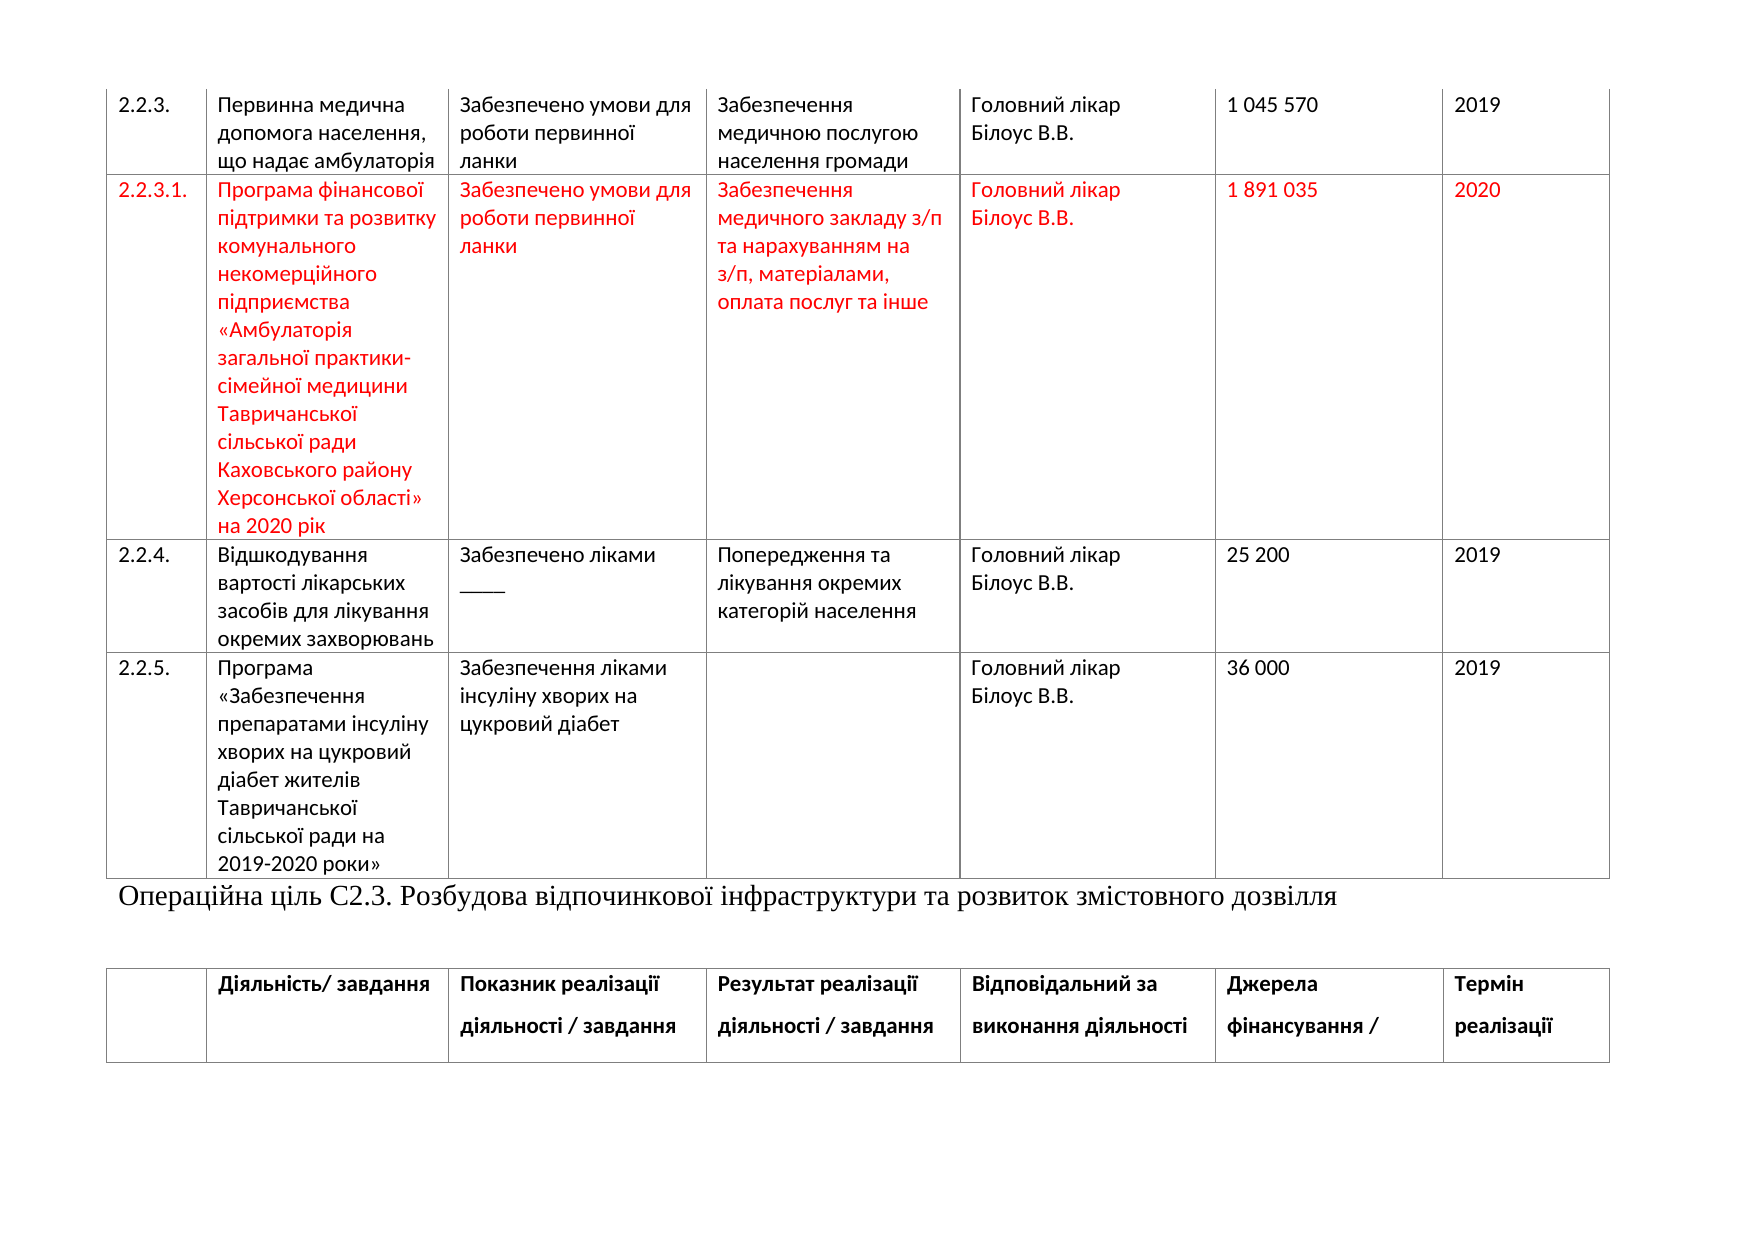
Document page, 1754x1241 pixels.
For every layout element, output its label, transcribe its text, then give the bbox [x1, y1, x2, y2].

table_cell 1 045 570 [1216, 89, 1442, 174]
table_cell Програма фінансової підтримки та розвитку комунального некомерційного підприємства «Амбулаторія загальної практики-сімейної медицини Тавричанської сільської ради Каховського району Херсонської області» на 2020 рік [207, 175, 448, 539]
table_cell Головний лікар Білоус В.В. [961, 89, 1215, 174]
table_cell Забезпечення медичною послугою населення громади [707, 89, 959, 174]
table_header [1216, 969, 1443, 1062]
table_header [961, 969, 1215, 1062]
table_cell Забезпечення ліками інсуліну хворих на цукровий діабет [449, 653, 706, 877]
table_cell 2.2.3. [107, 89, 206, 174]
table_cell Забезпечення медичного закладу з/п та нарахуванням на з/п, матеріалами, оплата послуг та інше [707, 175, 959, 539]
table_cell Забезпечено ліками ____ [449, 540, 706, 652]
table_cell [707, 653, 959, 877]
table_cell 36 000 [1216, 653, 1442, 877]
table_cell Головний лікар Білоус В.В. [961, 653, 1215, 877]
table_cell 2020 [1443, 175, 1609, 539]
table_header Термін реалізації [1444, 969, 1609, 1062]
table_cell 1 891 035 [1216, 175, 1442, 539]
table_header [707, 969, 960, 1062]
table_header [449, 969, 706, 1062]
table_cell Попередження та лікування окремих категорій населення [707, 540, 959, 652]
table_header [207, 969, 448, 1062]
text Операційна ціль С2.3. Розбудова відпочинкової інфраструктури та розвиток змістовного дозвілля [118, 878, 1636, 954]
table_cell Головний лікар Білоус В.В. [961, 540, 1215, 652]
table_header [107, 969, 206, 1062]
table_cell 2.2.3.1. [107, 175, 206, 539]
table_cell 25 200 [1216, 540, 1442, 652]
table_cell Головний лікар Білоус В.В. [961, 175, 1215, 539]
table_cell 2.2.5. [107, 653, 206, 877]
table_cell 2.2.4. [107, 540, 206, 652]
table_cell Забезпечено умови для роботи первинної ланки [449, 89, 706, 174]
table_cell Відшкодування вартості лікарських засобів для лікування окремих захворювань [207, 540, 448, 652]
table_cell Забезпечено умови для роботи первинної ланки [449, 175, 706, 539]
table_cell 2019 [1443, 540, 1609, 652]
table_cell Програма «Забезпечення препаратами інсуліну хворих на цукровий діабет жителів Тавричанської сільської ради на 2019-2020 роки» [207, 653, 448, 877]
table_cell 2019 [1443, 653, 1609, 877]
table_cell Первинна медична допомога населення, що надає амбулаторія [207, 89, 448, 174]
table_cell 2019 [1443, 89, 1609, 174]
